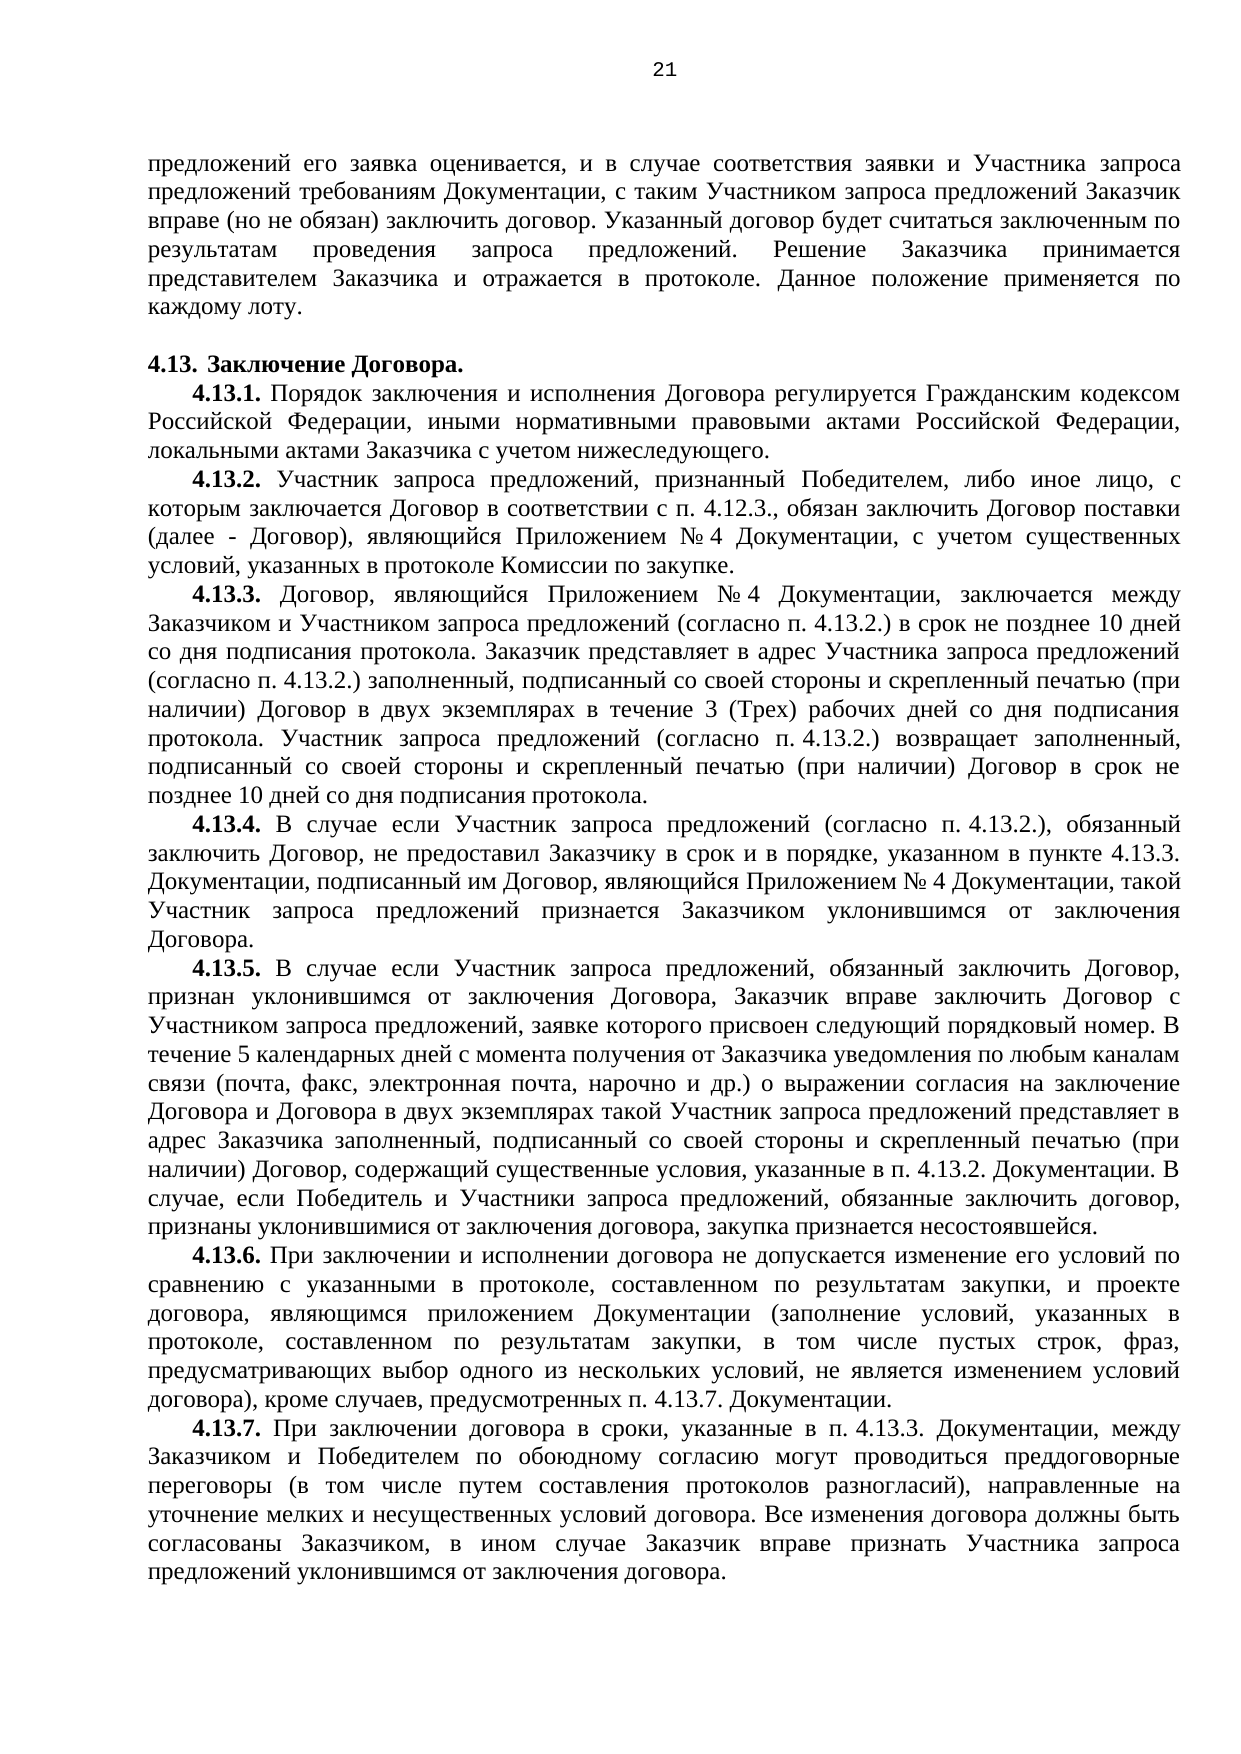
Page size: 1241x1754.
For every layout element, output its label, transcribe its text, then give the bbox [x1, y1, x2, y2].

text 4.13.7. При заключении договора в сроки, указанные в п. 4.13.3. Документации, между Заказчиком и Победителем по обоюдному согласию могут проводиться преддоговорные переговоры (в том числе путем составления протоколов разногласий), направленные на уточнение мелких и несущественных условий договора. Все изменения договора должны быть согласованы Заказчиком, в ином случае Заказчик вправе признать Участника запроса предложений уклонившимся от заключения договора. [148, 1413, 1181, 1585]
text 4.13.4. В случае если Участник запроса предложений (согласно п. 4.13.2.), обязанный заключить Договор, не предоставил Заказчику в срок и в порядке, указанном в пункте 4.13.3. Документации, подписанный им Договор, являющийся Приложением № 4 Документации, такой Участник запроса предложений признается Заказчиком уклонившимся от заключения Договора. [148, 809, 1181, 953]
text 4.13.3. Договор, являющийся Приложением № 4 Документации, заключается между Заказчиком и Участником запроса предложений (согласно п. 4.13.2.) в срок не позднее 10 дней со дня подписания протокола. Заказчик представляет в адрес Участника запроса предложений (согласно п. 4.13.2.) заполненный, подписанный со своей стороны и скрепленный печатью (при наличии) Договор в двух экземплярах в течение 3 (Трех) рабочих дней со дня подписания протокола. Участник запроса предложений (согласно п. 4.13.2.) возвращает заполненный, подписанный со своей стороны и скрепленный печатью (при наличии) Договор в срок не позднее 10 дней со дня подписания протокола. [148, 579, 1181, 809]
text 4.13.1. Порядок заключения и исполнения Договора регулируется Гражданским кодексом Российской Федерации, иными нормативными правовыми актами Российской Федерации, локальными актами Заказчика с учетом нижеследующего. [148, 378, 1181, 464]
text 4.13.6. При заключении и исполнении договора не допускается изменение его условий по сравнению с указанными в протоколе, составленном по результатам закупки, и проекте договора, являющимся приложением Документации (заполнение условий, указанных в протоколе, составленном по результатам закупки, в том числе пустых строк, фраз, предусматривающих выбор одного из нескольких условий, не является изменением условий договора), кроме случаев, предусмотренных п. 4.13.7. Документации. [148, 1240, 1181, 1413]
text 4.13.2. Участник запроса предложений, признанный Победителем, либо иное лицо, с которым заключается Договор в соответствии с п. 4.12.3., обязан заключить Договор поставки (далее - Договор), являющийся Приложением № 4 Документации, с учетом существенных условий, указанных в протоколе Комиссии по закупке. [148, 464, 1181, 579]
text 4.13. Заключение Договора. [148, 349, 1181, 378]
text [148, 148, 1181, 320]
text 4.13.5. В случае если Участник запроса предложений, обязанный заключить Договор, признан уклонившимся от заключения Договора, Заказчик вправе заключить Договор с Участником запроса предложений, заявке которого присвоен следующий порядковый номер. В течение 5 календарных дней с момента получения от Заказчика уведомления по любым каналам связи (почта, факс, электронная почта, нарочно и др.) о выражении согласия на заключение Договора и Договора в двух экземплярах такой Участник запроса предложений представляет в адрес Заказчика заполненный, подписанный со своей стороны и скрепленный печатью (при наличии) Договор, содержащий существенные условия, указанные в п. 4.13.2. Документации. В случае, если Победитель и Участники запроса предложений, обязанные заключить договор, признаны уклонившимися от заключения договора, закупка признается несостоявшейся. [148, 953, 1181, 1240]
